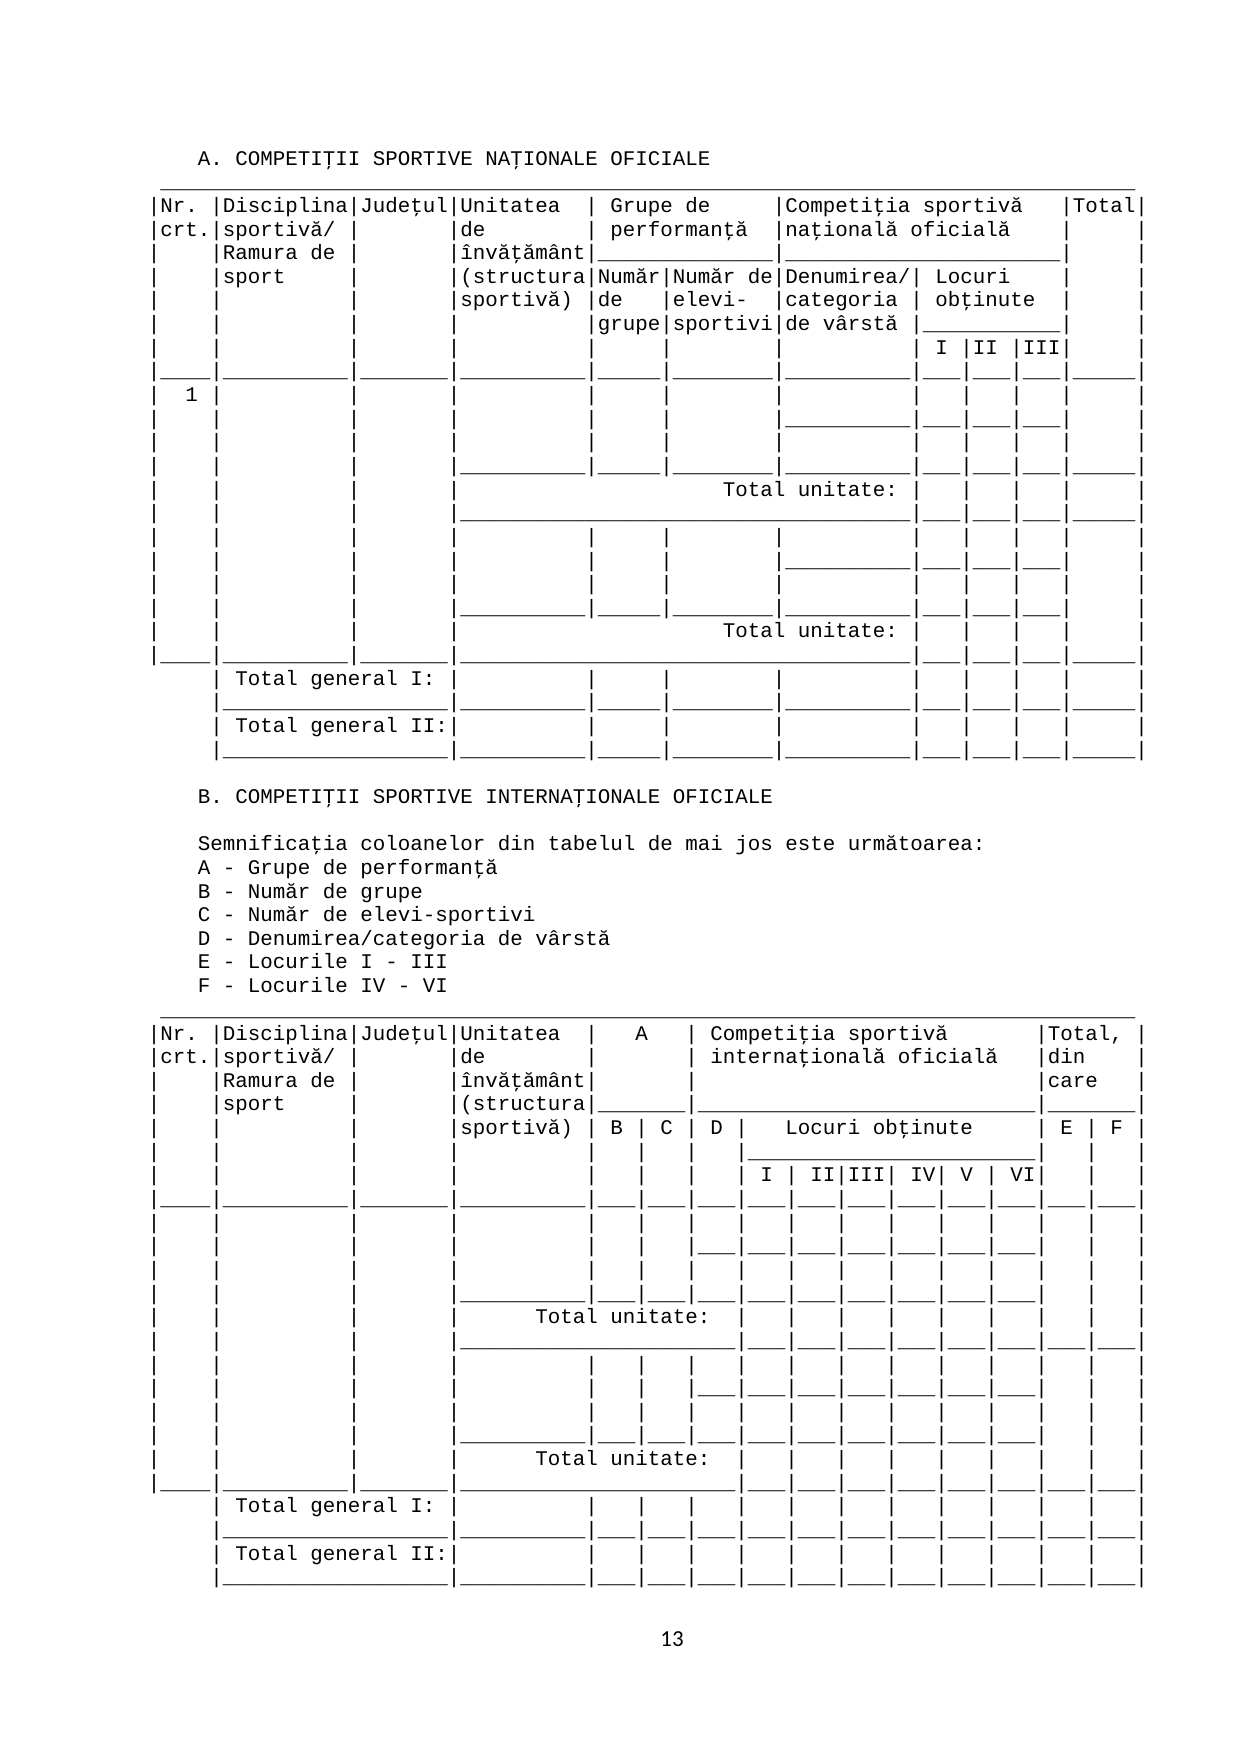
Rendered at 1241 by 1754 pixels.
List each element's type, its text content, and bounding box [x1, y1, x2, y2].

text | Total general I: | | | | | | | | | [148, 668, 1196, 691]
text | Total general I: | | | | | | | | | | | | | [148, 1495, 1196, 1519]
text |__________________|__________|___|___|___|___|___|___|___|___|___|___|___| [148, 1566, 1196, 1590]
text B - Număr de grupe [148, 881, 1196, 904]
text |____|__________|_______|______________________|___|___|___|___|___|___|___|___| [148, 1472, 1196, 1495]
text | |sport | |(structura|Număr|Număr de|Denumirea/| Locuri | | [148, 266, 1196, 289]
text | | | | | | | | | | | | | | | | [148, 1212, 1196, 1235]
text | | | | | | | | | | | | | | | | [148, 1401, 1196, 1424]
text | | | | Total unitate: | | | | | [148, 479, 1196, 502]
text A - Grupe de performanţă [148, 857, 1196, 881]
text A. COMPETIŢII SPORTIVE NAŢIONALE OFICIALE [148, 148, 1196, 171]
text | | | | | | | | | | | | | | | | [148, 1353, 1196, 1377]
text | | | | | | | | | | | | [148, 431, 1196, 455]
text | | | | | | |___|___|___|___|___|___|___| | | [148, 1235, 1196, 1259]
text | | | |__________|_____|________|__________|___|___|___|_____| [148, 455, 1196, 479]
text | | | | Total unitate: | | | | | | | | | [148, 1448, 1196, 1472]
text | | | |sportivă) | B | C | D | Locuri obţinute | E | F | [148, 1117, 1196, 1141]
text | | | |____________________________________|___|___|___|_____| [148, 502, 1196, 526]
text | | | | | | | | I |II |III| | [148, 337, 1196, 360]
text | | | | |grupe|sportivi|de vârstă |___________| | [148, 313, 1196, 337]
text | | | |sportivă) |de |elevi- |categoria | obţinute | | [148, 289, 1196, 313]
text |crt.|sportivă/ | |de | | internaţională oficială |din | [148, 1046, 1196, 1070]
text | | | | Total unitate: | | | | | [148, 621, 1196, 644]
text ______________________________________________________________________________ [148, 999, 1196, 1022]
text | | | | | | | |_______________________| | | [148, 1141, 1196, 1164]
text | |sport | |(structura|_______|___________________________|_______| [148, 1093, 1196, 1117]
text F - Locurile IV - VI [148, 975, 1196, 999]
text | | | | | | |__________|___|___|___| | [148, 549, 1196, 573]
text | | | | | | | | I | II|III| IV| V | VI| | | [148, 1164, 1196, 1188]
text | 1 | | | | | | | | | | | [148, 384, 1196, 408]
text | | | |__________|_____|________|__________|___|___|___| | [148, 597, 1196, 621]
text Semnificaţia coloanelor din tabelul de mai jos este următoarea: [148, 833, 1196, 857]
text | |Ramura de | |învăţământ| | |care | [148, 1070, 1196, 1093]
text | | | | Total unitate: | | | | | | | | | [148, 1306, 1196, 1330]
text | | | | | | |__________|___|___|___| | [148, 408, 1196, 431]
text | | | |______________________|___|___|___|___|___|___|___|___| [148, 1330, 1196, 1353]
text | | | | | | | | | | | | [148, 526, 1196, 549]
text ______________________________________________________________________________ [148, 171, 1196, 195]
text | Total general II:| | | | | | | | | [148, 715, 1196, 739]
text | Total general II:| | | | | | | | | | | | | [148, 1543, 1196, 1566]
text B. COMPETIŢII SPORTIVE INTERNAŢIONALE OFICIALE [148, 786, 1196, 810]
text | | | |__________|___|___|___|___|___|___|___|___|___| | | [148, 1283, 1196, 1306]
text D - Denumirea/categoria de vârstă [148, 928, 1196, 952]
text E - Locurile I - III [148, 952, 1196, 975]
text |__________________|__________|_____|________|__________|___|___|___|_____| [148, 739, 1196, 762]
text | |Ramura de | |învăţământ|______________|______________________| | [148, 242, 1196, 266]
text | | | | | | | | | | | | [148, 573, 1196, 597]
text |crt.|sportivă/ | |de | performanţă |naţională oficială | | [148, 218, 1196, 242]
text |____|__________|_______|__________|___|___|___|___|___|___|___|___|___|___|___| [148, 1188, 1196, 1212]
text | | | | | | | | | | | | | | | | [148, 1259, 1196, 1283]
text |Nr. |Disciplina|Judeţul|Unitatea | Grupe de |Competiţia sportivă |Total| [148, 195, 1196, 218]
text | | | | | | |___|___|___|___|___|___|___| | | [148, 1377, 1196, 1401]
text | | | |__________|___|___|___|___|___|___|___|___|___| | | [148, 1424, 1196, 1448]
text |Nr. |Disciplina|Judeţul|Unitatea | A | Competiţia sportivă |Total, | [148, 1022, 1196, 1046]
text |____|__________|_______|____________________________________|___|___|___|_____| [148, 644, 1196, 668]
text |__________________|__________|___|___|___|___|___|___|___|___|___|___|___| [148, 1519, 1196, 1543]
text C - Număr de elevi-sportivi [148, 904, 1196, 928]
text |__________________|__________|_____|________|__________|___|___|___|_____| [148, 691, 1196, 715]
text |____|__________|_______|__________|_____|________|__________|___|___|___|_____| [148, 360, 1196, 384]
